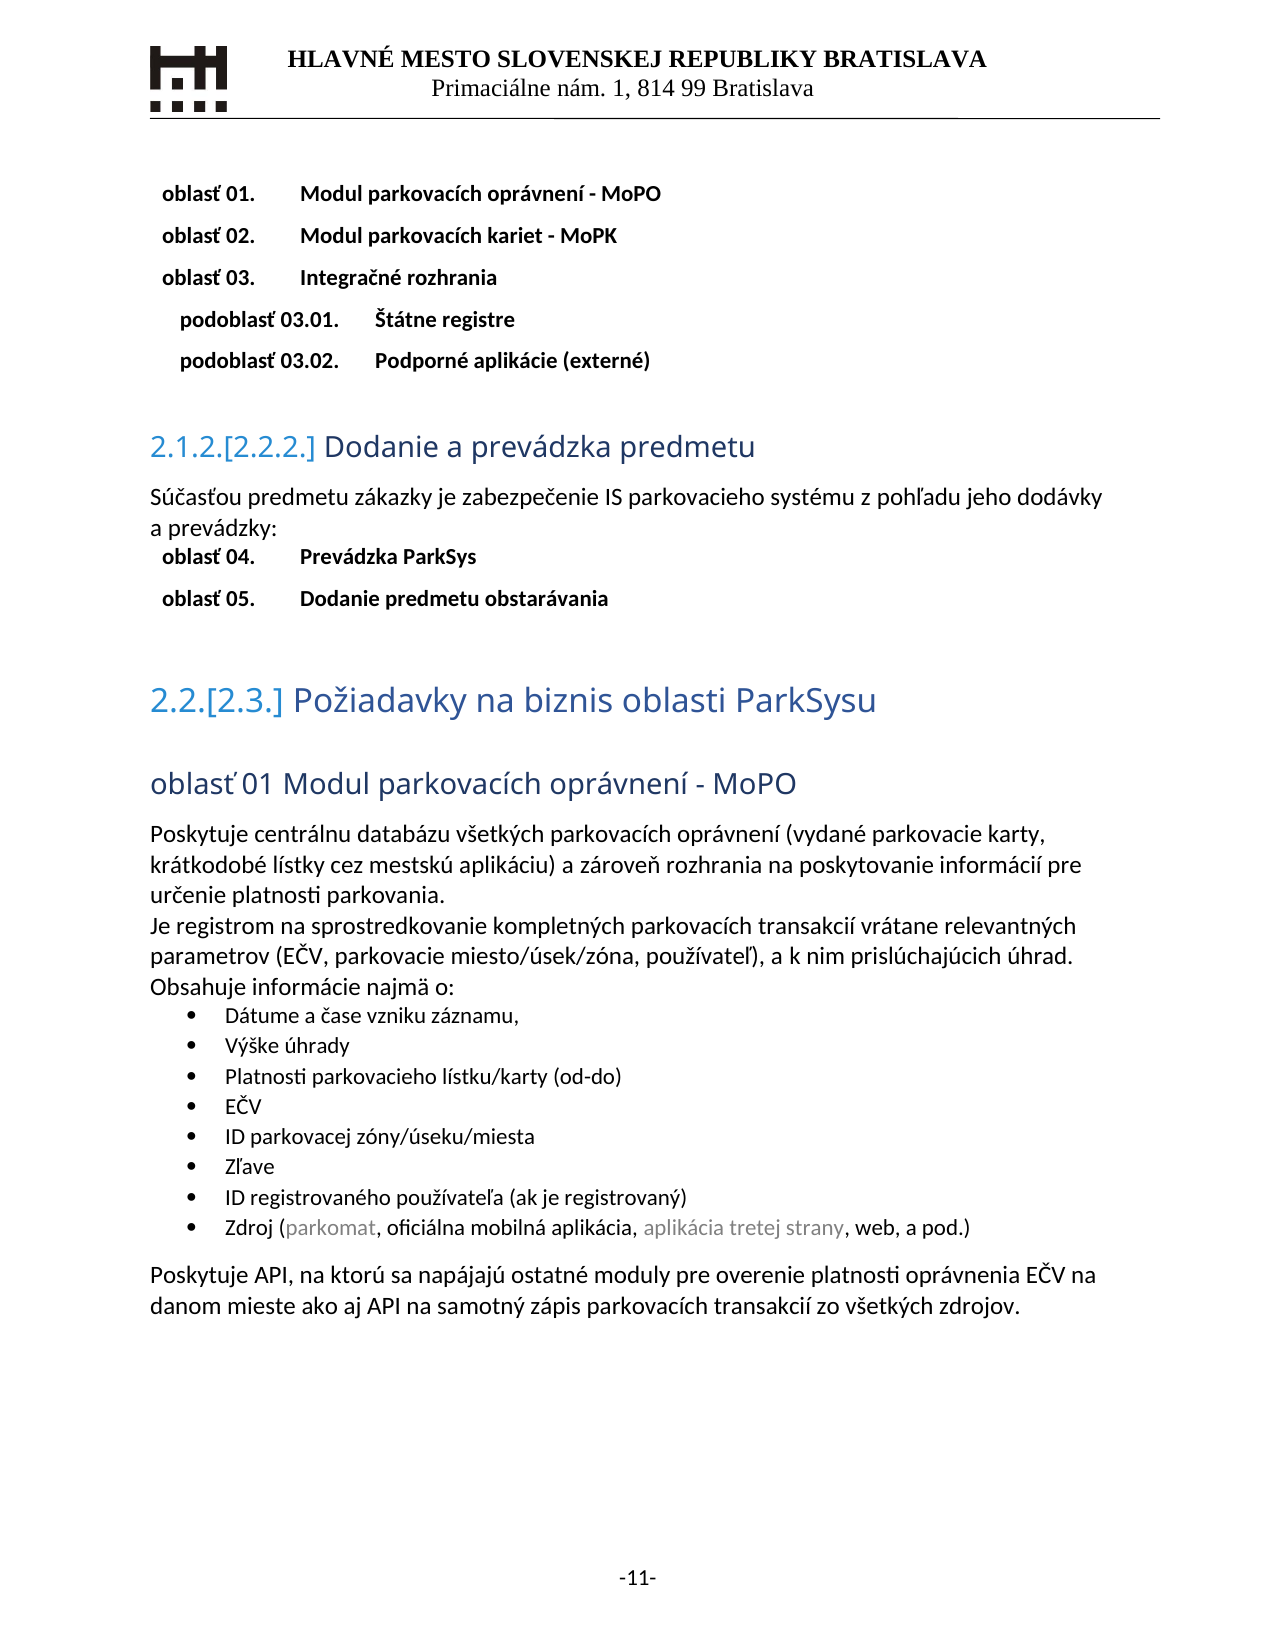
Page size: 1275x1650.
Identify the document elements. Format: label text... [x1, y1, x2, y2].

list Modul parkovacích oprávnení - MoPO [162, 179, 1125, 207]
list Integračné rozhrania [162, 263, 1125, 291]
list Dátume a čase vzniku záznamu, [187, 1001, 1125, 1029]
text Poskytuje centrálnu databázu všetkých parkovacích oprávnení (vydané parkovacie karty, krátkodobé lístky cez mestskú aplikáciu) a zároveň rozhrania na poskytovanie informácií pre určenie platnosti parkovania. [150, 818, 1125, 910]
list ID registrovaného používateľa (ak je registrovaný) [187, 1183, 1125, 1211]
list Výške úhrady [187, 1032, 1125, 1059]
text Poskytuje API, na ktorú sa napájajú ostatné moduly pre overenie platnosti oprávnenia EČV na danom mieste ako aj API na samotný zápis parkovacích transakcií zo všetkých zdrojov. [150, 1260, 1125, 1321]
text Je registrom na sprostredkovanie kompletných parkovacích transakcií vrátane relevantných parametrov (EČV, parkovacie miesto/úsek/zóna, používateľ), a k nim prislúchajúcich úhrad. [150, 910, 1125, 971]
list EČV [187, 1092, 1125, 1120]
list Podporné aplikácie (externé) [179, 347, 1125, 375]
list Štátne registre [179, 305, 1125, 333]
list Modul parkovacích kariet - MoPK [162, 221, 1125, 249]
subtitle Požiadavky na biznis oblasti ParkSysu [150, 676, 1125, 722]
subtitle oblasť 01 Modul parkovacích oprávnení - MoPO [150, 763, 1125, 803]
list Zľave [187, 1152, 1125, 1180]
list Zdroj (parkomat, oficiálna mobilná aplikácia, aplikácia tretej strany, web, a pod.) [187, 1213, 1125, 1241]
text Súčasťou predmetu zákazky je zabezpečenie IS parkovacieho systému z pohľadu jeho dodávky a prevádzky: [150, 481, 1125, 542]
list Platnosti parkovacieho lístku/karty (od-do) [187, 1062, 1125, 1090]
list Prevádzka ParkSys [162, 542, 1125, 571]
list ID parkovacej zóny/úseku/miesta [187, 1122, 1125, 1150]
picture [150, 46, 227, 112]
list Dodanie predmetu obstarávania [162, 584, 1125, 612]
subtitle Dodanie a prevádzka predmetu [150, 426, 1125, 466]
text Obsahuje informácie najmä o: [150, 971, 1125, 1001]
